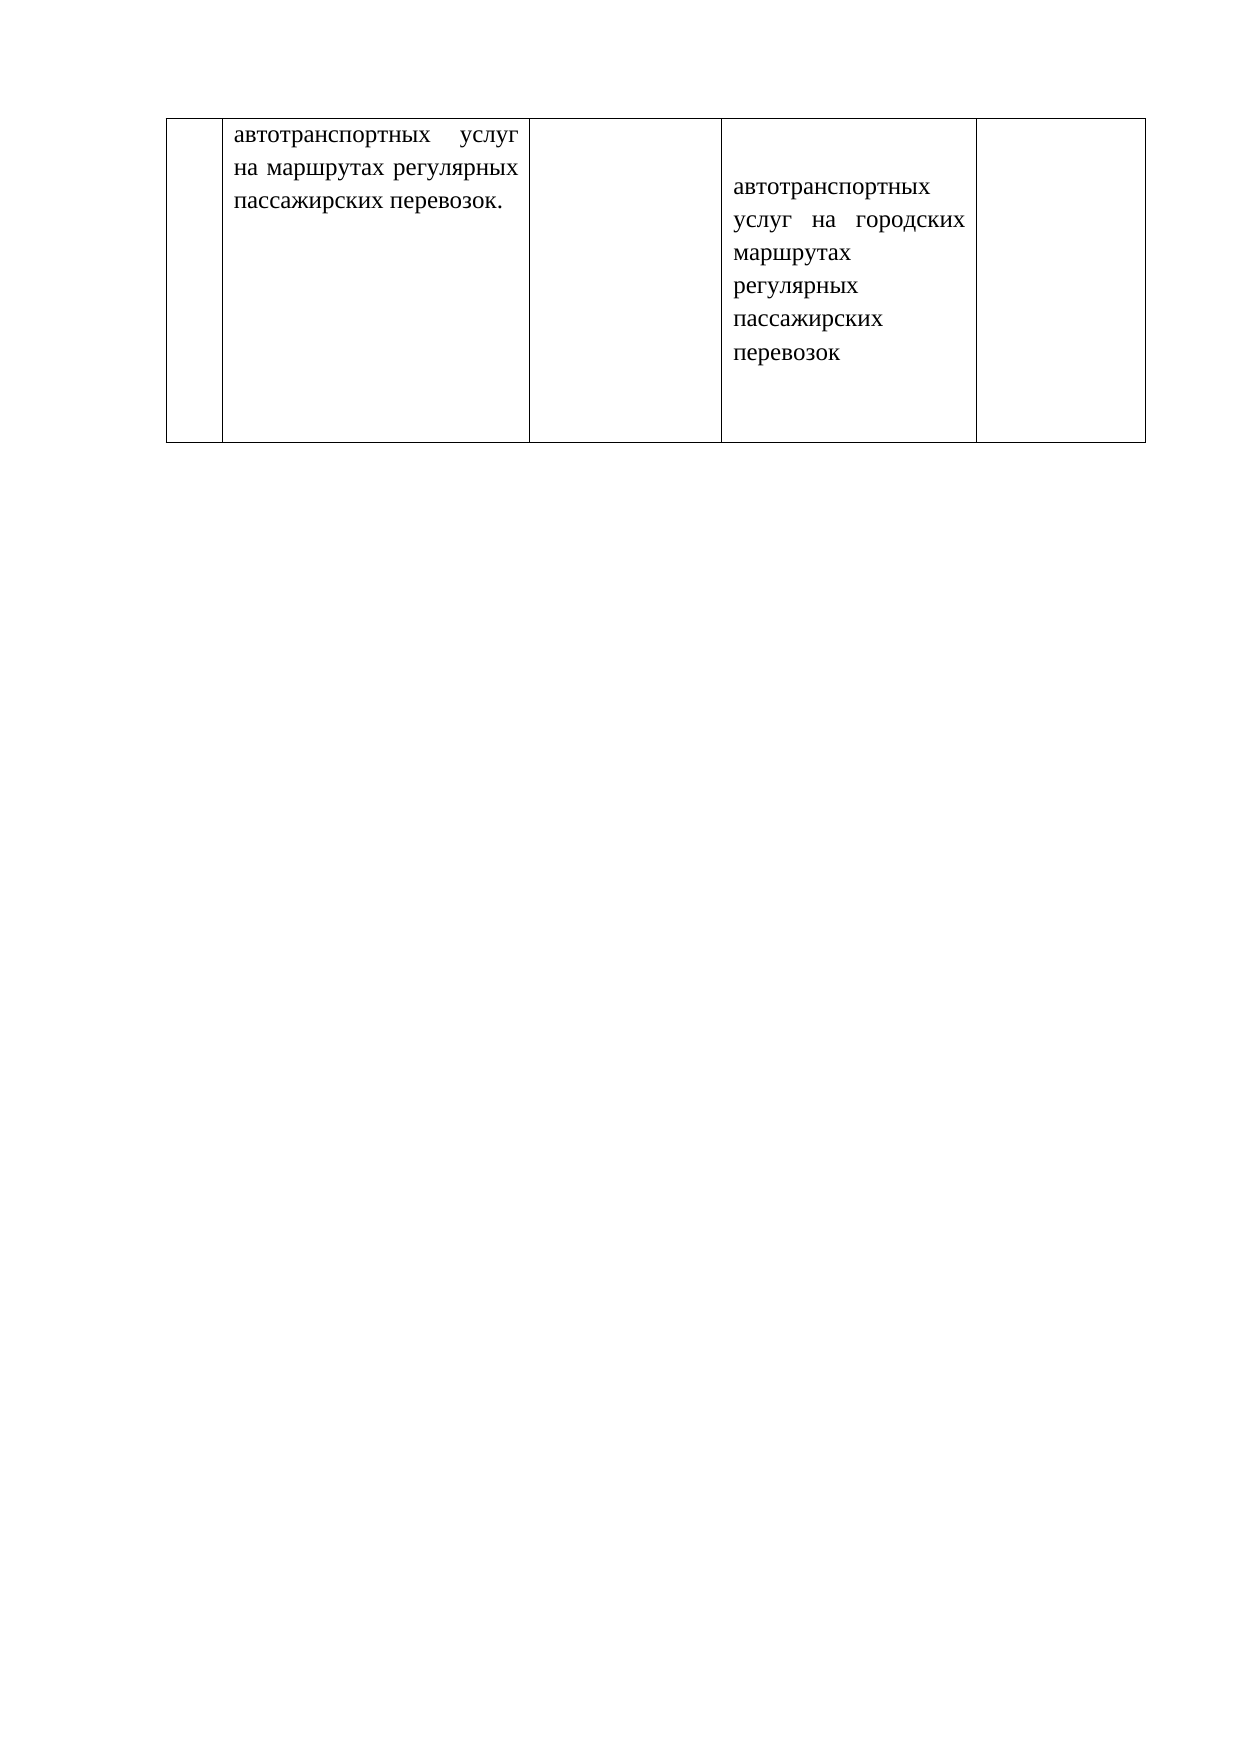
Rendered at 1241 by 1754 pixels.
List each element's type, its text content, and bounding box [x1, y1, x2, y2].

table_cell 6. [167, 119, 222, 442]
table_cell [530, 119, 721, 442]
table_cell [722, 119, 976, 442]
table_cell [223, 119, 529, 442]
table_cell [977, 119, 1145, 442]
